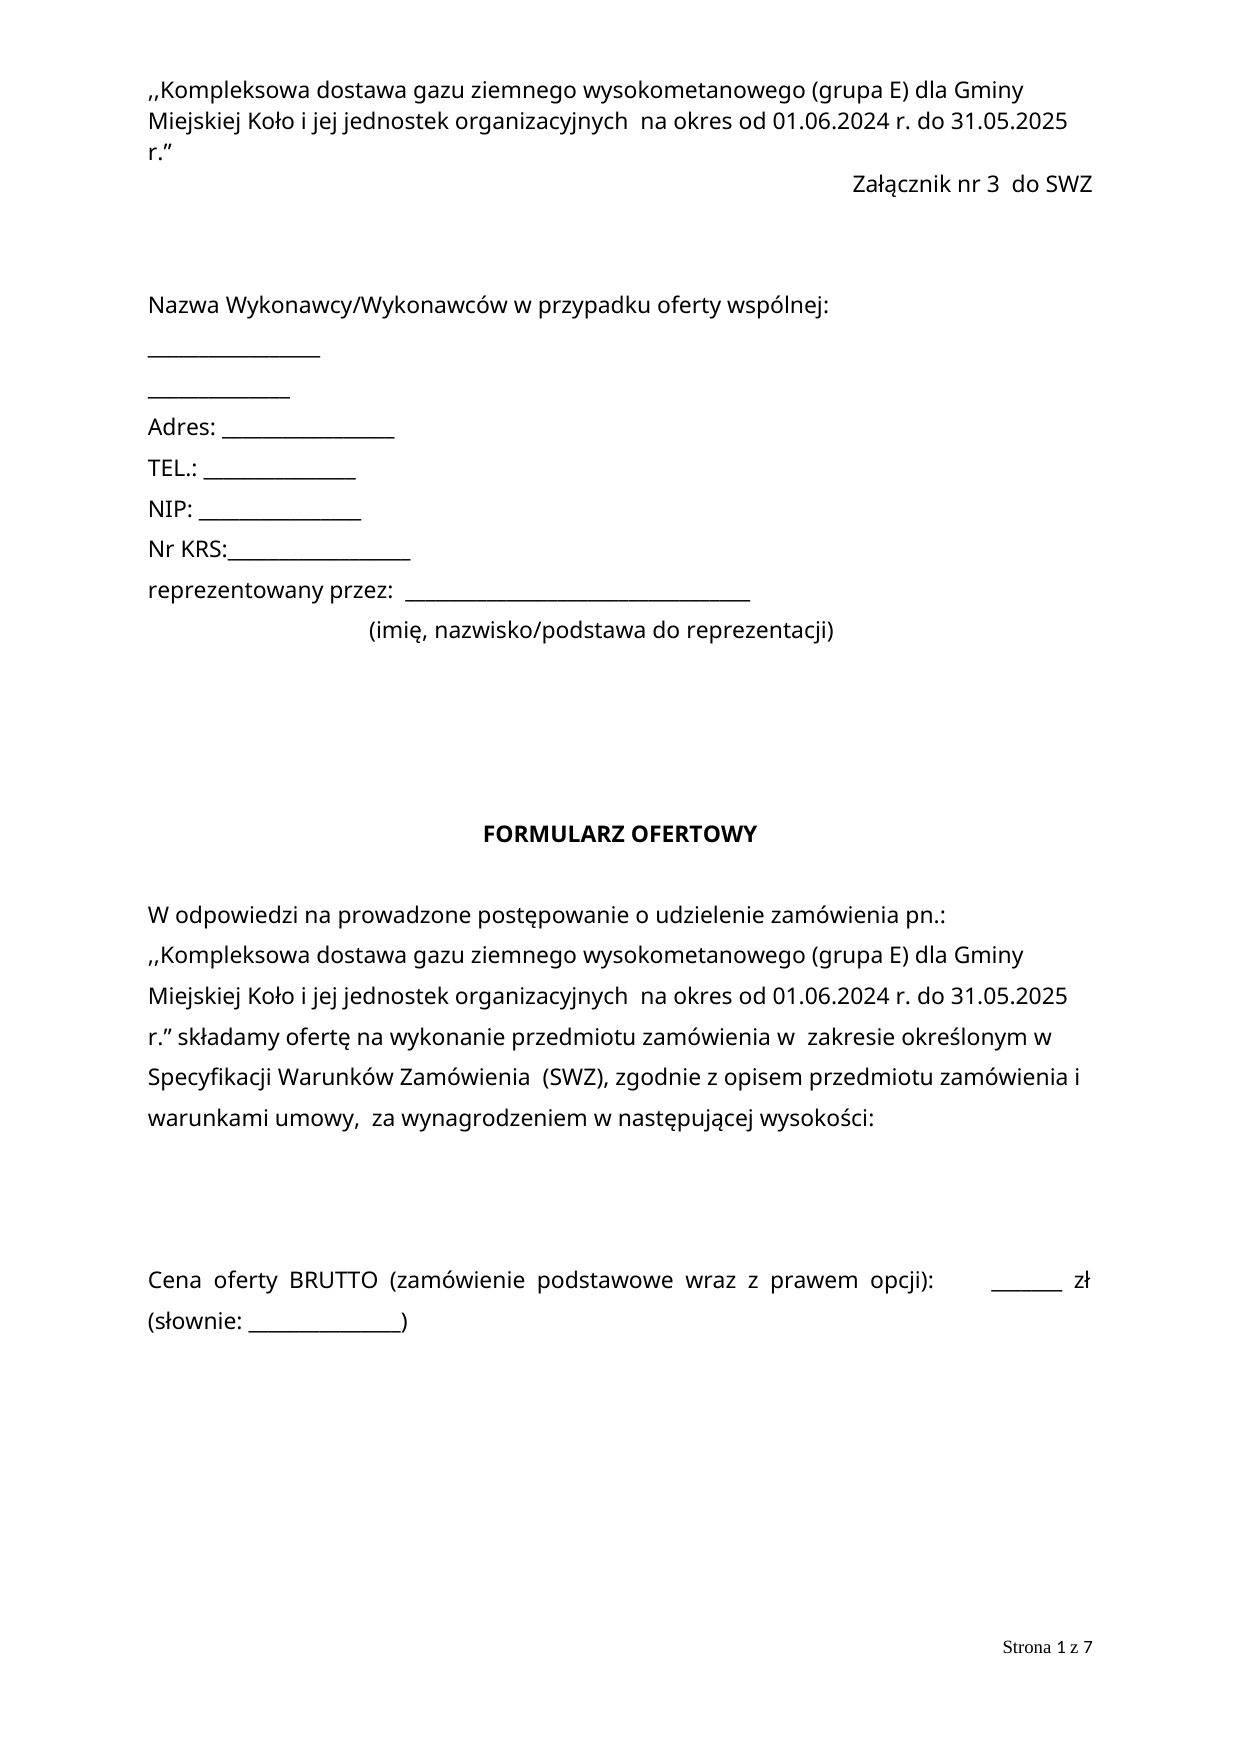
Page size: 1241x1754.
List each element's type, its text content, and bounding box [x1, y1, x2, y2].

text _________________ [148, 330, 1092, 361]
text W odpowiedzi na prowadzone postępowanie o udzielenie zamówienia pn.: ,,Kompleksowa dostawa gazu ziemnego wysokometanowego (grupa E) dla Gminy Miejskiej Koło i jej jednostek organizacyjnych na okres od 01.06.2024 r. do 31.05.2025 r.” składamy ofertę na wykonanie przedmiotu zamówienia w zakresie określonym w Specyfikacji Warunków Zamówienia (SWZ), zgodnie z opisem przedmiotu zamówienia i warunkami umowy, za wynagrodzeniem w następującej wysokości: [148, 899, 1092, 1133]
text NIP: ________________ [148, 493, 1092, 524]
text Cena oferty BRUTTO (zamówienie podstawowe wraz z prawem opcji): _______ zł (słownie: _______________) [148, 1264, 1092, 1336]
text TEL.: _______________ [148, 452, 1092, 483]
text FORMULARZ OFERTOWY [148, 818, 1092, 849]
text Adres: _________________ [148, 411, 1092, 443]
text (imię, nazwisko/podstawa do reprezentacji) [369, 614, 1092, 727]
text Nazwa Wykonawcy/Wykonawców w przypadku oferty wspólnej: [148, 289, 1092, 321]
text Załącznik nr 3 do SWZ [148, 168, 1092, 199]
text Nr KRS:__________________ [148, 533, 1092, 564]
text ______________ [148, 371, 1092, 402]
text reprezentowany przez: __________________________________ [148, 574, 1092, 605]
